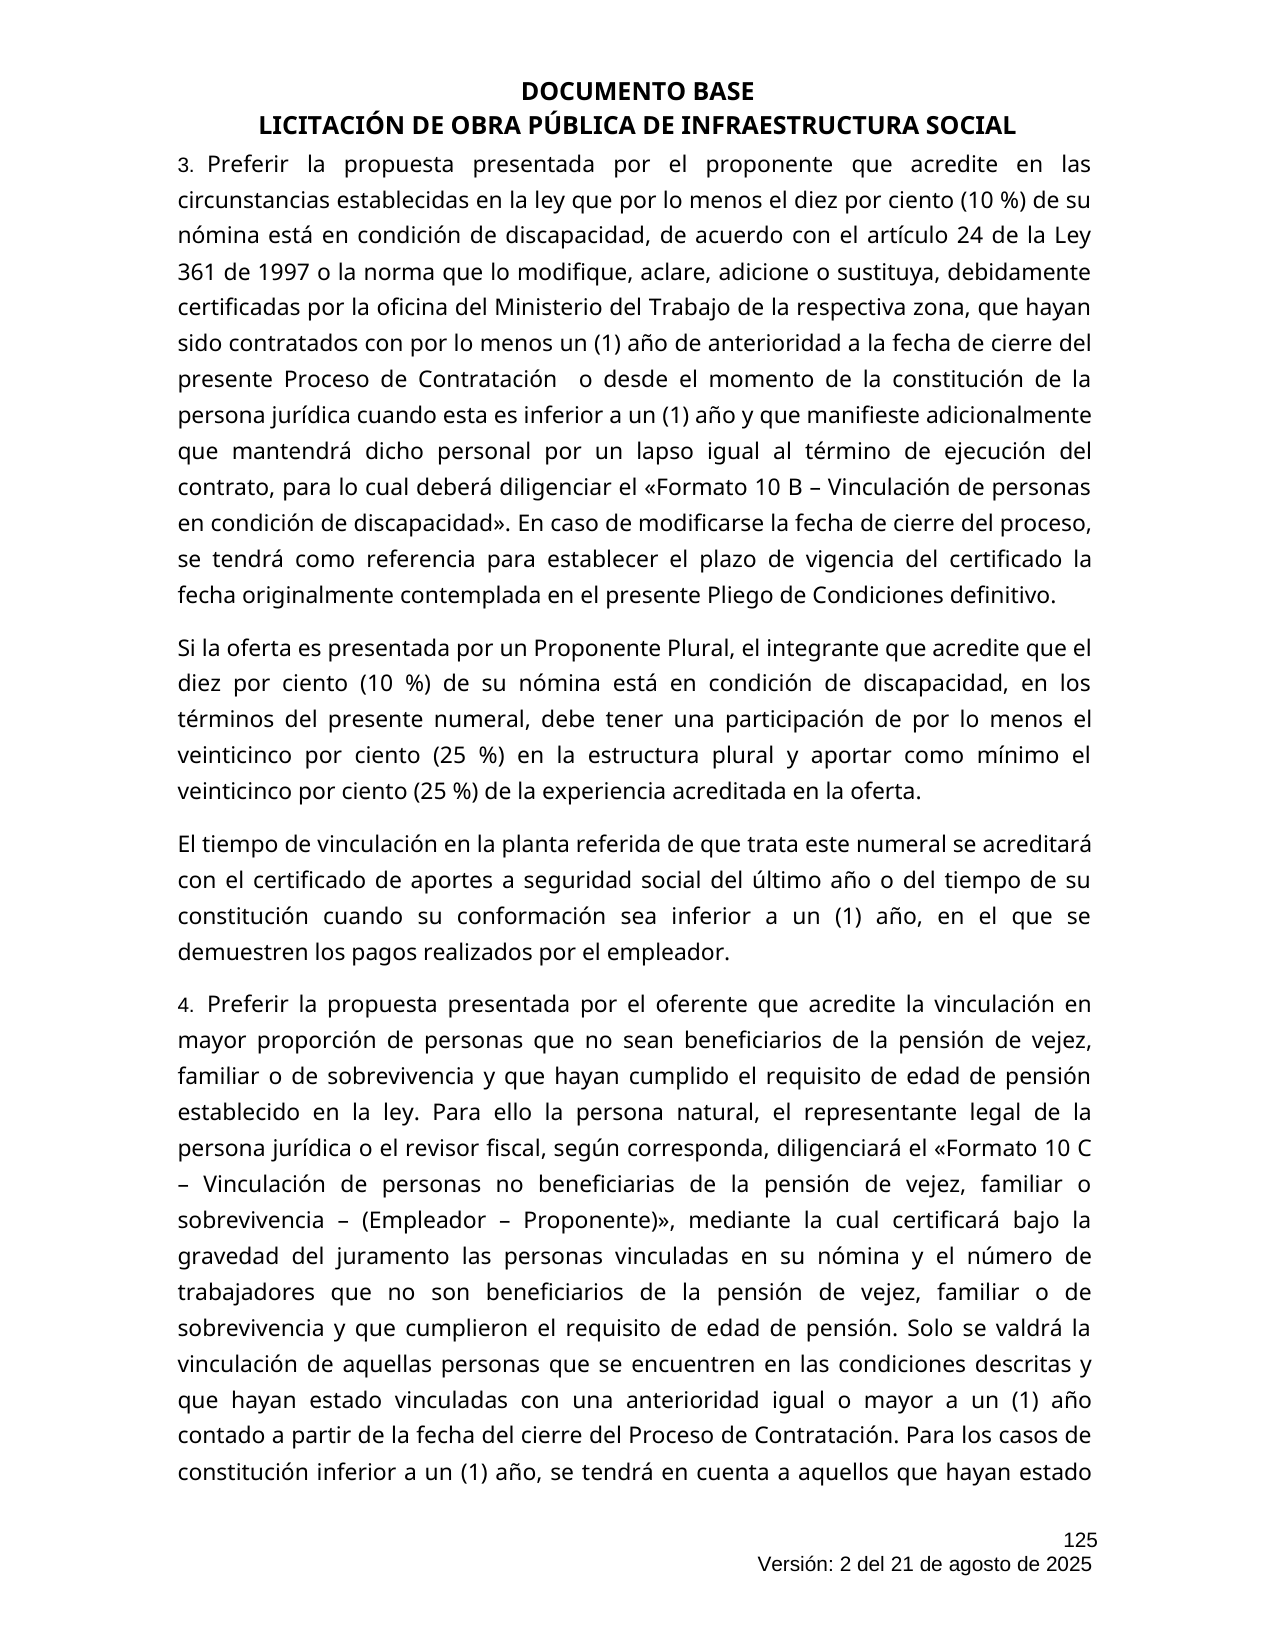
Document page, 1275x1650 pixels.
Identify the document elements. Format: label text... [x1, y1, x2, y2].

list Preferir la propuesta presentada por el proponente que acredite en las circunstancias establecidas en la ley que por lo menos el diez por ciento (10 %) de su nómina está en condición de discapacidad, de acuerdo con el artículo 24 de la Ley 361 de 1997 o la norma que lo modifique, aclare, adicione o sustituya, debidamente certificadas por la oficina del Ministerio del Trabajo de la respectiva zona, que hayan sido contratados con por lo menos un (1) año de anterioridad a la fecha de cierre del presente Proceso de Contratación o desde el momento de la constitución de la persona jurídica cuando esta es inferior a un (1) año y que manifieste adicionalmente que mantendrá dicho personal por un lapso igual al término de ejecución del contrato, para lo cual deberá diligenciar el «Formato 10 B – Vinculación de personas en condición de discapacidad». En caso de modificarse la fecha de cierre del proceso, se tendrá como referencia para establecer el plazo de vigencia del certificado la fecha originalmente contemplada en el presente Pliego de Condiciones definitivo. [177, 148, 1093, 610]
text Si la oferta es presentada por un Proponente Plural, el integrante que acredite que el diez por ciento (10 %) de su nómina está en condición de discapacidad, en los términos del presente numeral, debe tener una participación de por lo menos el veinticinco por ciento (25 %) en la estructura plural y aportar como mínimo el veinticinco por ciento (25 %) de la experiencia acreditada en la oferta. [177, 631, 1093, 806]
text El tiempo de vinculación en la planta referida de que trata este numeral se acreditará con el certificado de aportes a seguridad social del último año o del tiempo de su constitución cuando su conformación sea inferior a un (1) año, en el que se demuestren los pagos realizados por el empleador. [177, 828, 1093, 967]
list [177, 988, 1093, 1487]
